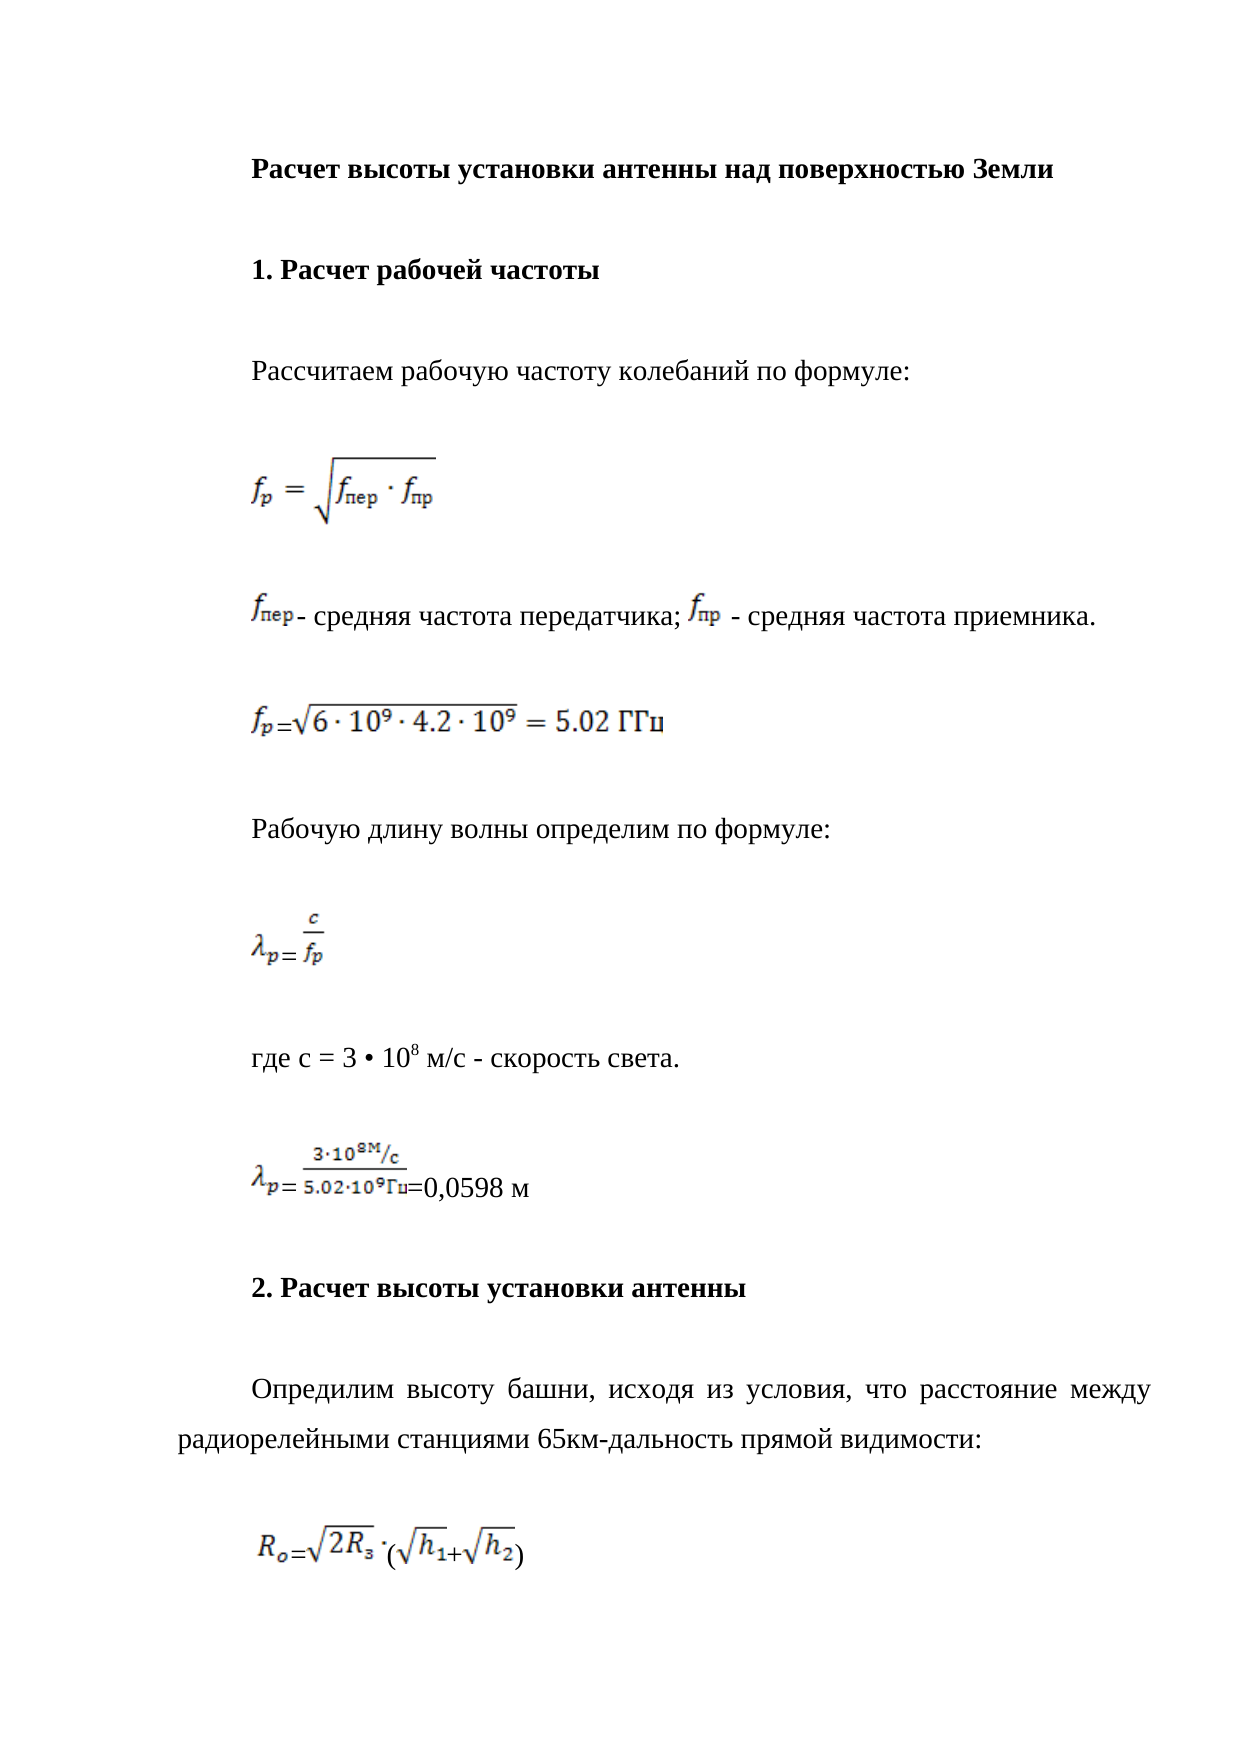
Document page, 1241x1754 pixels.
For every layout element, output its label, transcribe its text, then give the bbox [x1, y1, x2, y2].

text Рассчитаем рабочую частоту колебаний по формуле: [177, 353, 1152, 386]
text =(+) [387, 1522, 1152, 1570]
picture [462, 1521, 515, 1564]
picture [292, 698, 663, 738]
picture [251, 1159, 281, 1197]
picture [251, 587, 297, 626]
text Расчет высоты установки антенны над поверхностью Земли [177, 152, 1152, 185]
picture [251, 1529, 291, 1564]
picture [251, 700, 277, 738]
picture [688, 587, 724, 626]
picture [297, 1140, 407, 1197]
picture [251, 453, 436, 526]
text = [177, 912, 1152, 973]
text ==0,0598 м [177, 1141, 1152, 1203]
text 2. Расчет высоты установки антенны [177, 1270, 1152, 1304]
text - средняя частота передатчика; - средняя частота приемника. [177, 588, 1152, 632]
picture [251, 928, 281, 967]
text Рабочую длину волны определим по формуле: [177, 811, 1152, 845]
text Опредилим высоту башни, исходя из условия, что расстояние между радиорелейными станциями 65км-дальность прямой видимости: [177, 1371, 1152, 1455]
text 1. Расчет рабочей частоты [177, 252, 1152, 286]
picture [396, 1521, 447, 1564]
picture [306, 1521, 387, 1564]
text где с = 3 • 108 м/с - скорость света. [177, 1040, 1152, 1073]
picture [297, 911, 326, 967]
